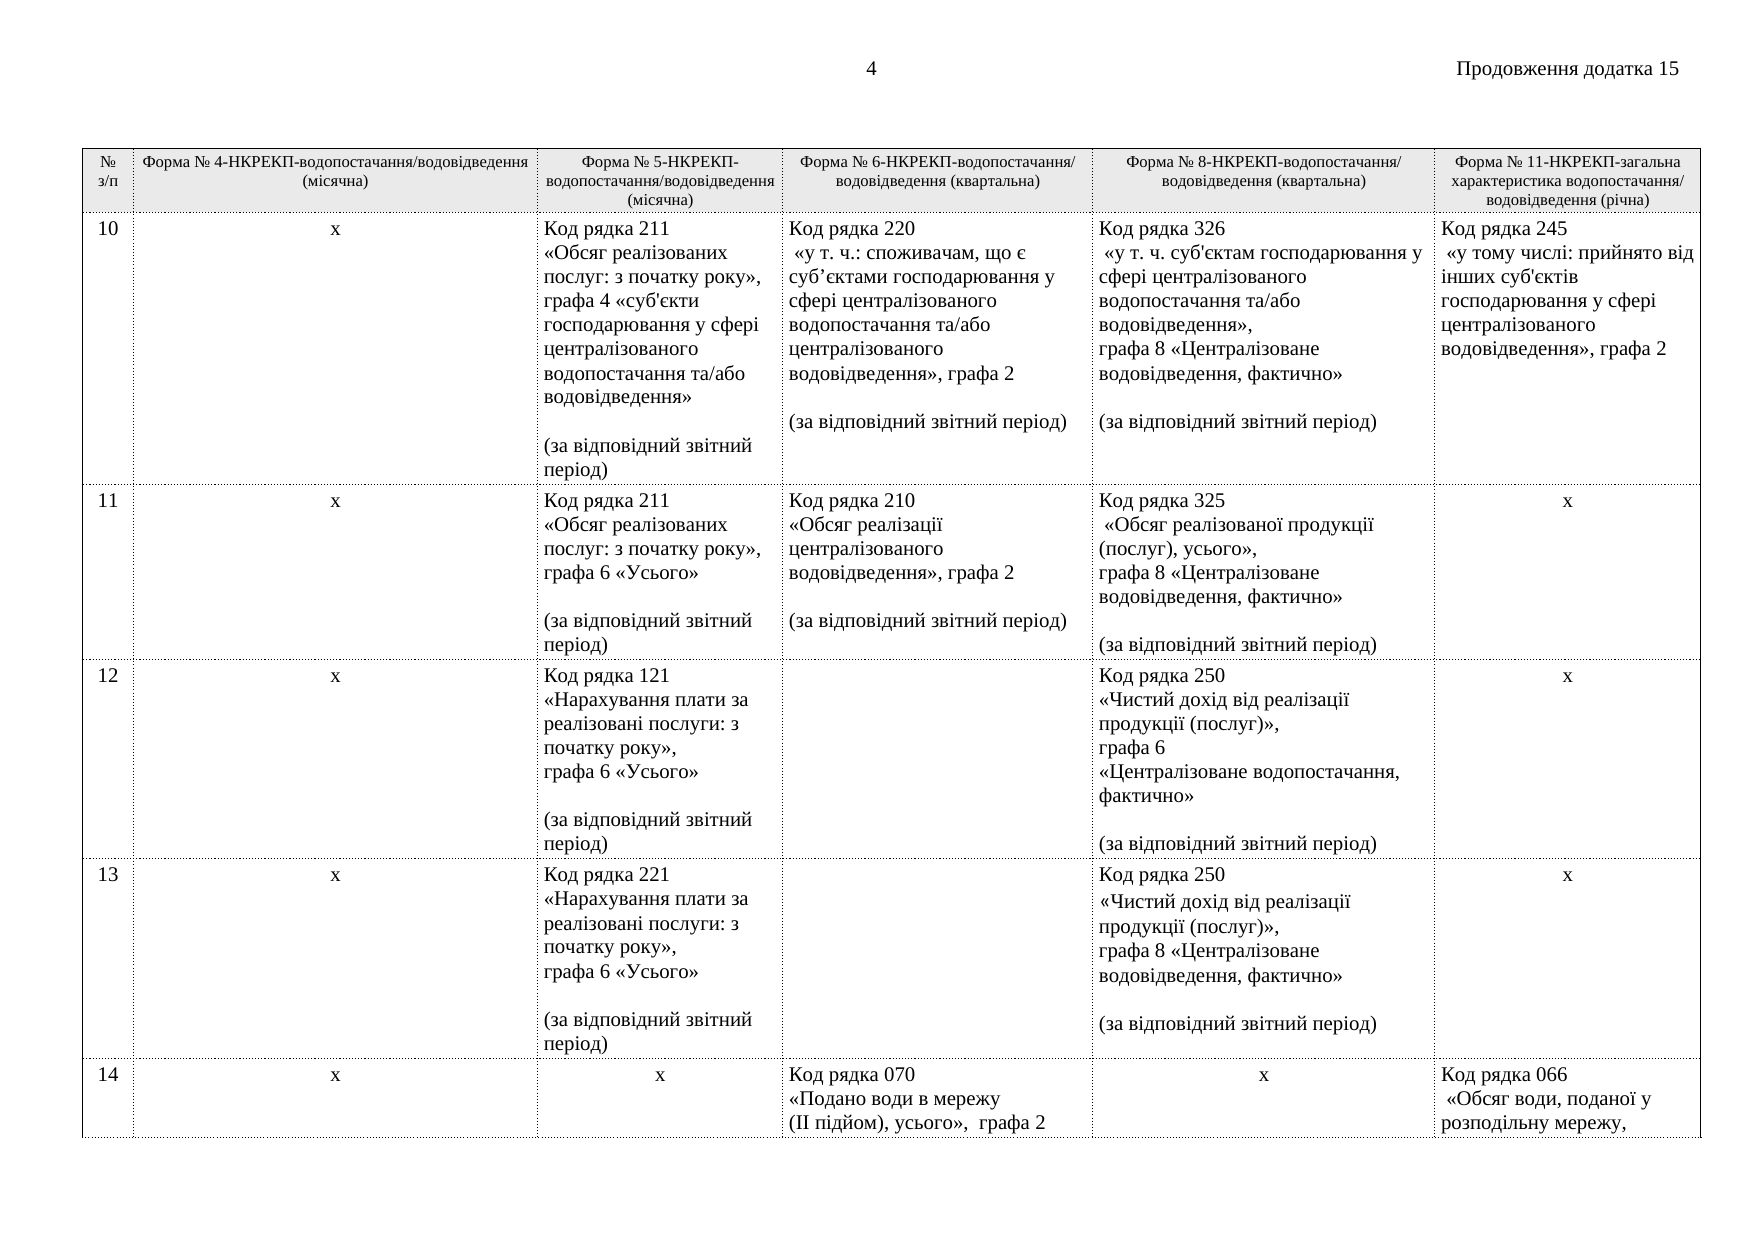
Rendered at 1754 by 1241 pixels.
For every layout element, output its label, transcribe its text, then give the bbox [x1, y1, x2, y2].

table_cell Код рядка 250 «Чистий дохід від реалізації продукції (послуг)», графа 6 «Централізоване водопостачання, фактично» (за відповідний звітний період) [1093, 659, 1435, 858]
table_header Форма № 4-НКРЕКП-водопостачання/водовідведення (місячна) [133, 149, 538, 212]
table_cell х [133, 1058, 538, 1137]
table_cell х [538, 1058, 783, 1137]
table_cell Код рядка 221 «Нарахування плати за реалізовані послуги: з початку року», графа 6 «Усього» (за відповідний звітний період) [538, 858, 783, 1058]
table_cell 10 [83, 212, 133, 484]
table_cell Код рядка 211 «Обсяг реалізованих послуг: з початку року», графа 4 «суб'єкти господарювання у сфері централізованого водопостачання та/або водовідведення» (за відповідний звітний період) [538, 212, 783, 484]
table_cell Код рядка 325 «Обсяг реалізованої продукції (послуг), усього», графа 8 «Централізоване водовідведення, фактично» (за відповідний звітний період) [1093, 484, 1435, 659]
table_cell 14 [83, 1058, 133, 1137]
table_cell х [1435, 484, 1700, 659]
table_cell х [133, 858, 538, 1058]
table_cell Код рядка 070 «Подано води в мережу (ΙΙ підйом), усього», графа 2 (за відповідний звітний період) [783, 1058, 1093, 1137]
table_header Форма № 5-НКРЕКП- водопостачання/водовідведення (місячна) [538, 149, 783, 212]
table_cell х [1093, 1058, 1435, 1137]
table_cell х [1435, 659, 1700, 858]
table_header Форма № 8-НКРЕКП-водопостачання/ водовідведення (квартальна) [1093, 149, 1435, 212]
table_cell [783, 858, 1093, 1058]
table_cell Код рядка 220 «у т. ч.: споживачам, що є суб’єктами господарювання у сфері централізованого водопостачання та/або централізованого водовідведення», графа 2 (за відповідний звітний період) [783, 212, 1093, 484]
table_cell Код рядка 245 «у тому числі: прийнято від інших суб'єктів господарювання у сфері централізованого водовідведення», графа 2 [1435, 212, 1700, 484]
table_cell Код рядка 121 «Нарахування плати за реалізовані послуги: з початку року», графа 6 «Усього» (за відповідний звітний період) [538, 659, 783, 858]
table_cell Код рядка 326 «у т. ч. суб'єктам господарювання у сфері централізованого водопостачання та/або водовідведення», графа 8 «Централізоване водовідведення, фактично» (за відповідний звітний період) [1093, 212, 1435, 484]
table_header № з/п [83, 149, 133, 212]
table_cell [783, 659, 1093, 858]
table_header Форма № 6-НКРЕКП-водопостачання/ водовідведення (квартальна) [783, 149, 1093, 212]
table_header Форма № 11-НКРЕКП-загальна характеристика водопостачання/ водовідведення (річна) [1435, 149, 1700, 212]
table_cell Код рядка 250 «Чистий дохід від реалізації продукції (послуг)», графа 8 «Централізоване водовідведення, фактично» (за відповідний звітний період) [1093, 858, 1435, 1058]
table_cell х [133, 212, 538, 484]
table_cell 11 [83, 484, 133, 659]
table_cell Код рядка 211 «Обсяг реалізованих послуг: з початку року», графа 6 «Усього» (за відповідний звітний період) [538, 484, 783, 659]
table_cell х [1435, 858, 1700, 1058]
table_cell 13 [83, 858, 133, 1058]
table_cell х [133, 659, 538, 858]
table_cell Код рядка 210 «Обсяг реалізації централізованого водовідведення», графа 2 (за відповідний звітний період) [783, 484, 1093, 659]
table_cell 12 [83, 659, 133, 858]
table_cell х [133, 484, 538, 659]
table_cell Код рядка 066 «Обсяг води, поданої у розподільну мережу, усього», графа 2 [1435, 1058, 1700, 1137]
